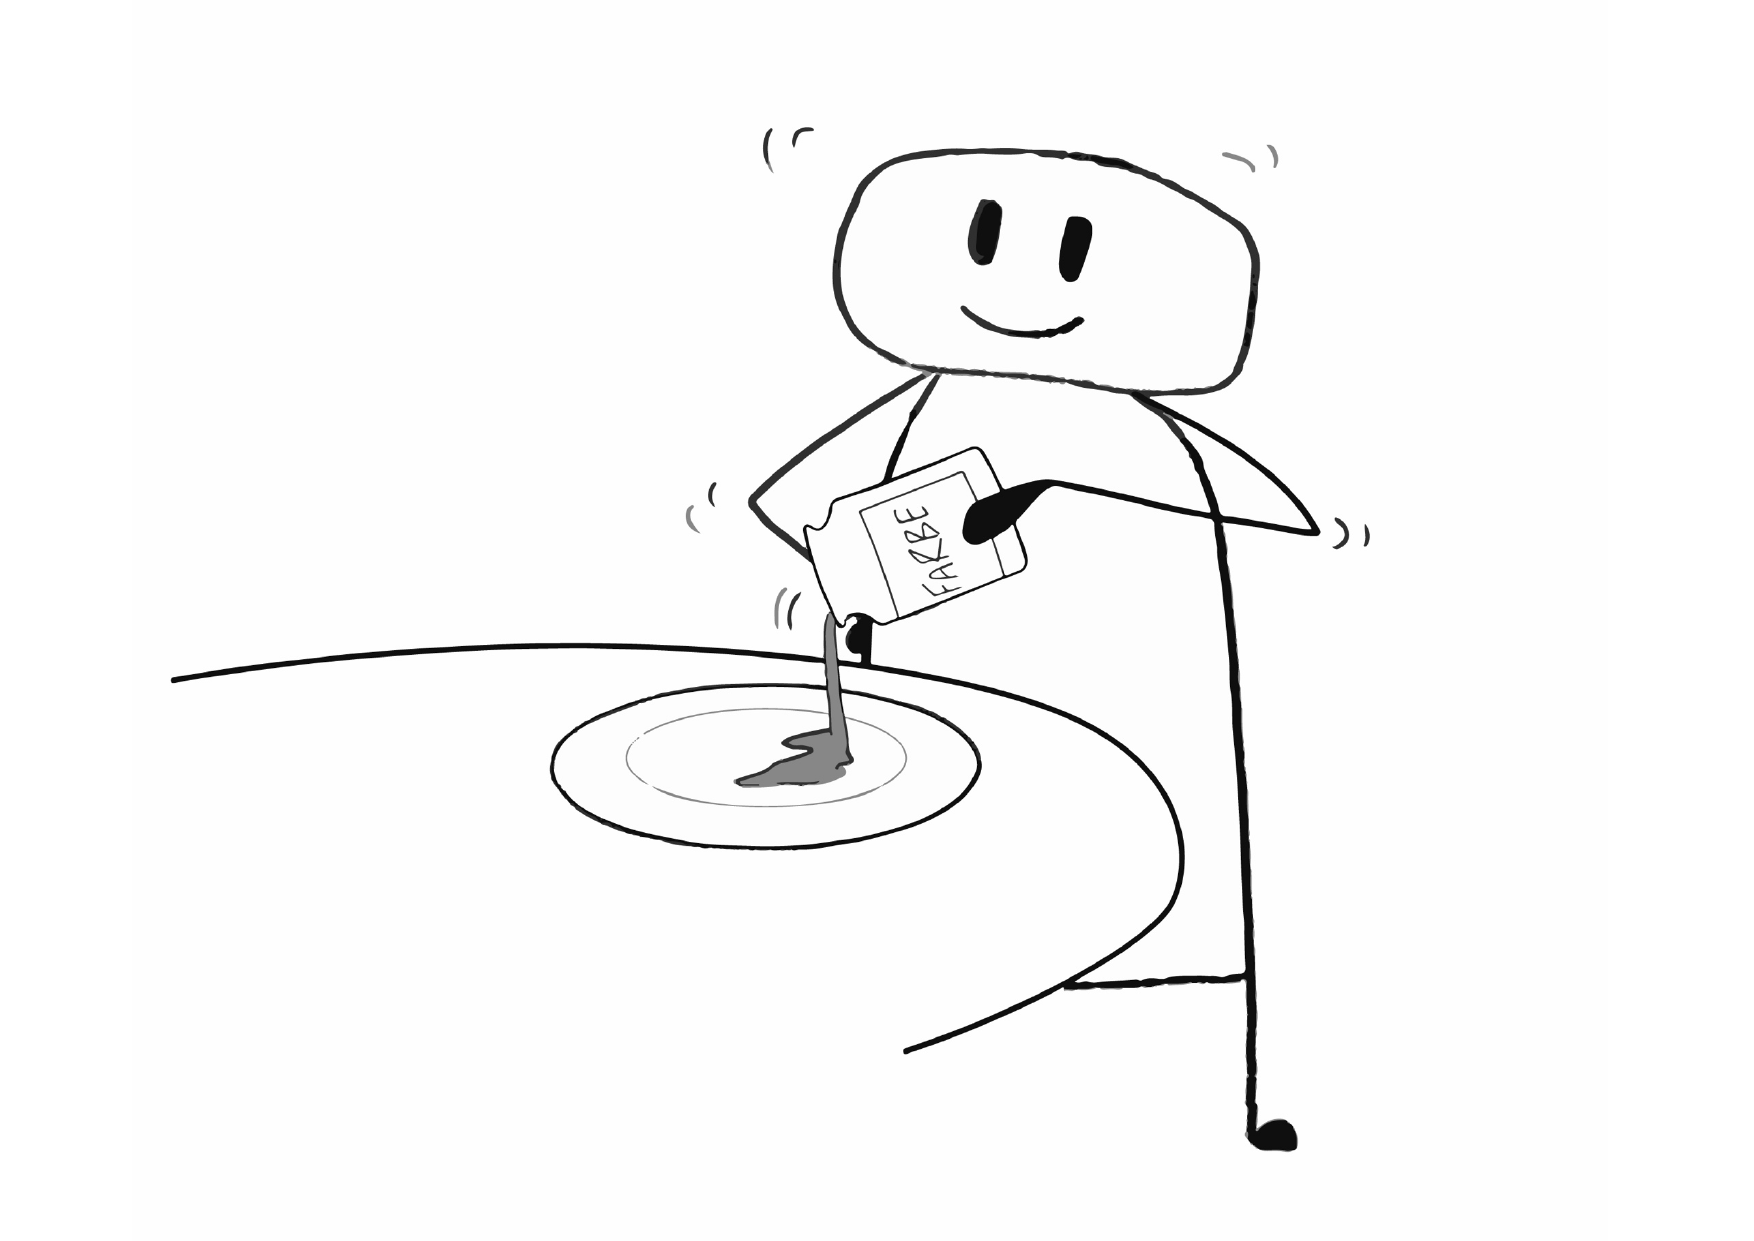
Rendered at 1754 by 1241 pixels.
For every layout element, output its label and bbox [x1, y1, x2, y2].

picture [132, 0, 1609, 1241]
